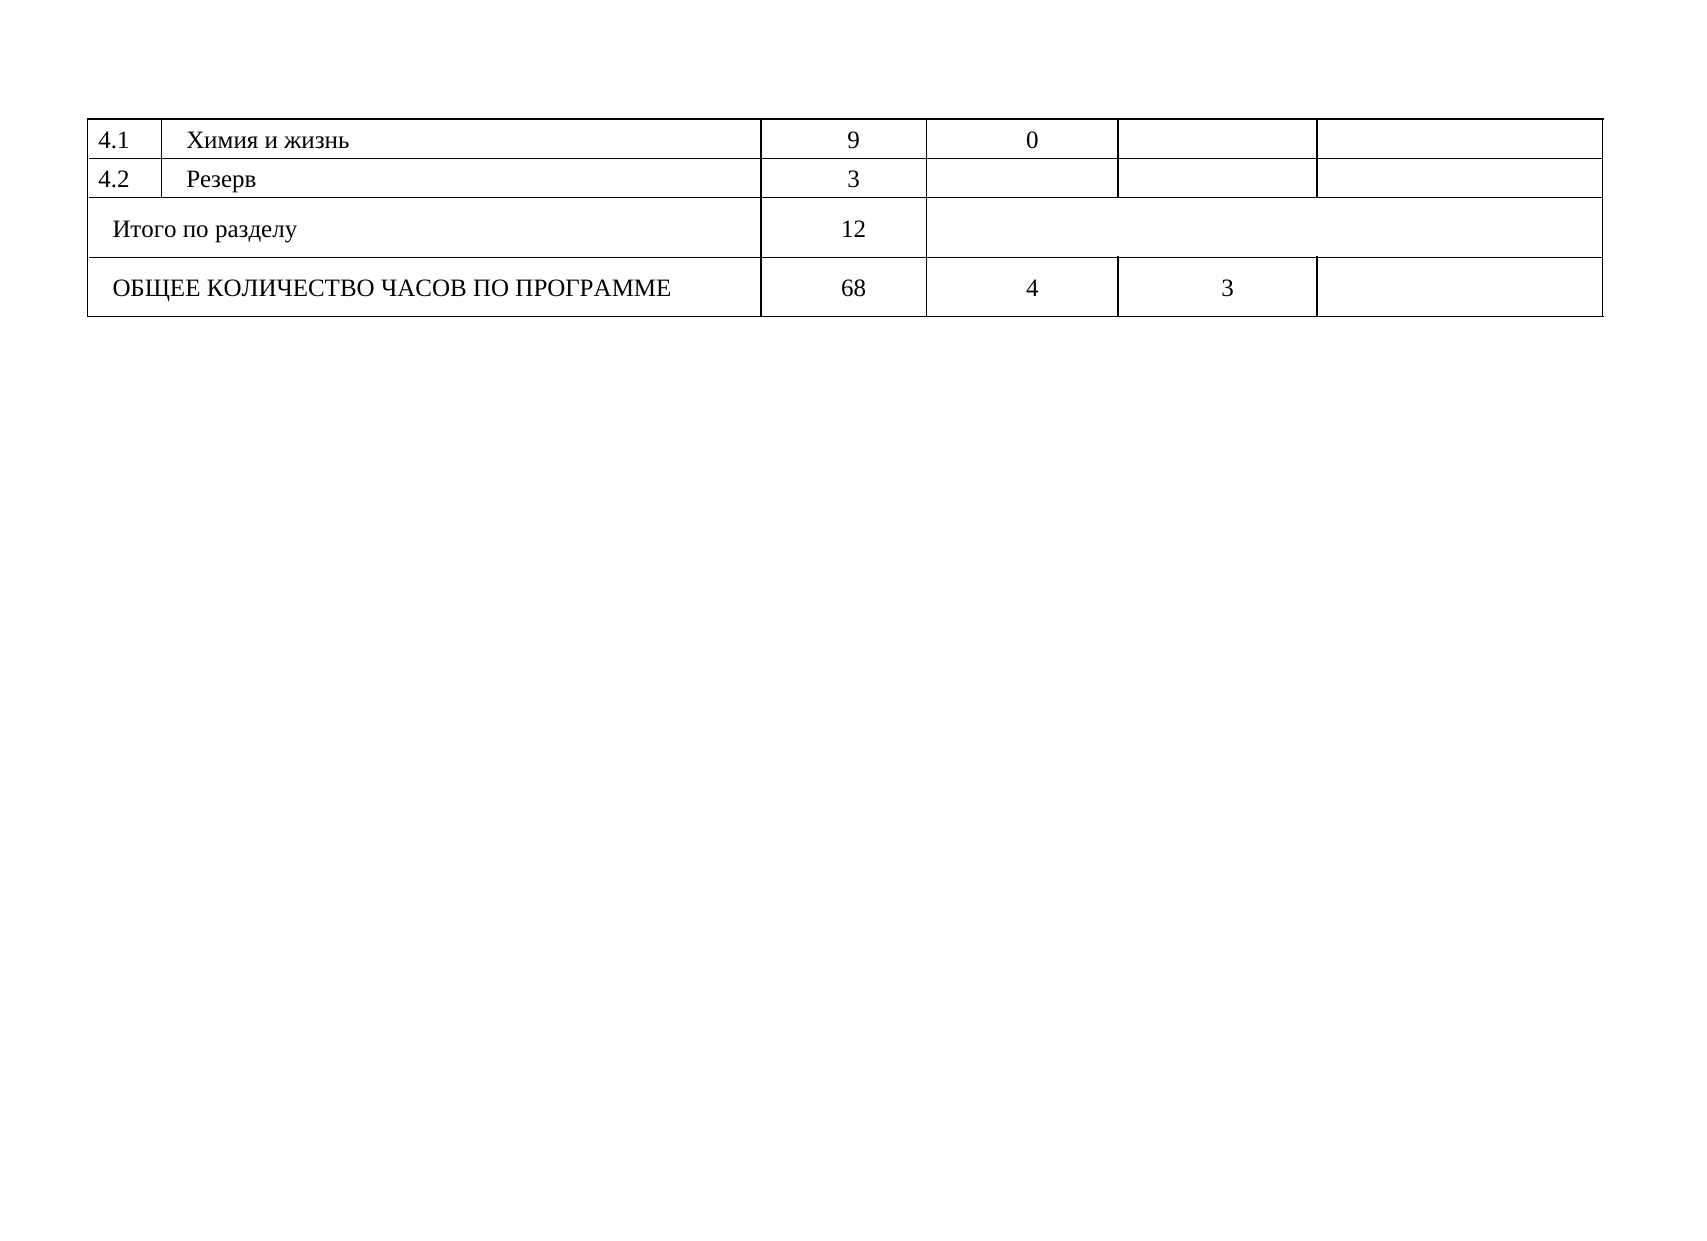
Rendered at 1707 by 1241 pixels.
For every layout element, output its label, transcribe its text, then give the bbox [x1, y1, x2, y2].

table_cell [1119, 120, 1316, 157]
table_cell [1318, 159, 1602, 197]
table_cell 9 [762, 120, 926, 157]
table_cell 0 [927, 120, 1117, 157]
table_cell [927, 198, 1602, 256]
table_cell [927, 159, 1117, 197]
table_cell [1318, 120, 1602, 157]
table_cell [1318, 258, 1602, 316]
table_cell Итого по разделу [88, 198, 760, 256]
table_cell ОБЩЕЕ КОЛИЧЕСТВО ЧАСОВ ПО ПРОГРАММЕ [88, 258, 760, 316]
table_cell 4.2 [88, 159, 161, 197]
table_cell 4.1 [88, 120, 161, 157]
table_cell [1119, 159, 1316, 197]
table_cell 12 [762, 198, 926, 256]
table_cell Химия и жизнь [162, 120, 760, 157]
table_cell 4 [927, 258, 1117, 316]
table_cell 3 [762, 159, 926, 197]
table_cell 3 [1119, 258, 1316, 316]
table_cell 68 [762, 258, 926, 316]
table_cell Резерв [162, 159, 760, 197]
